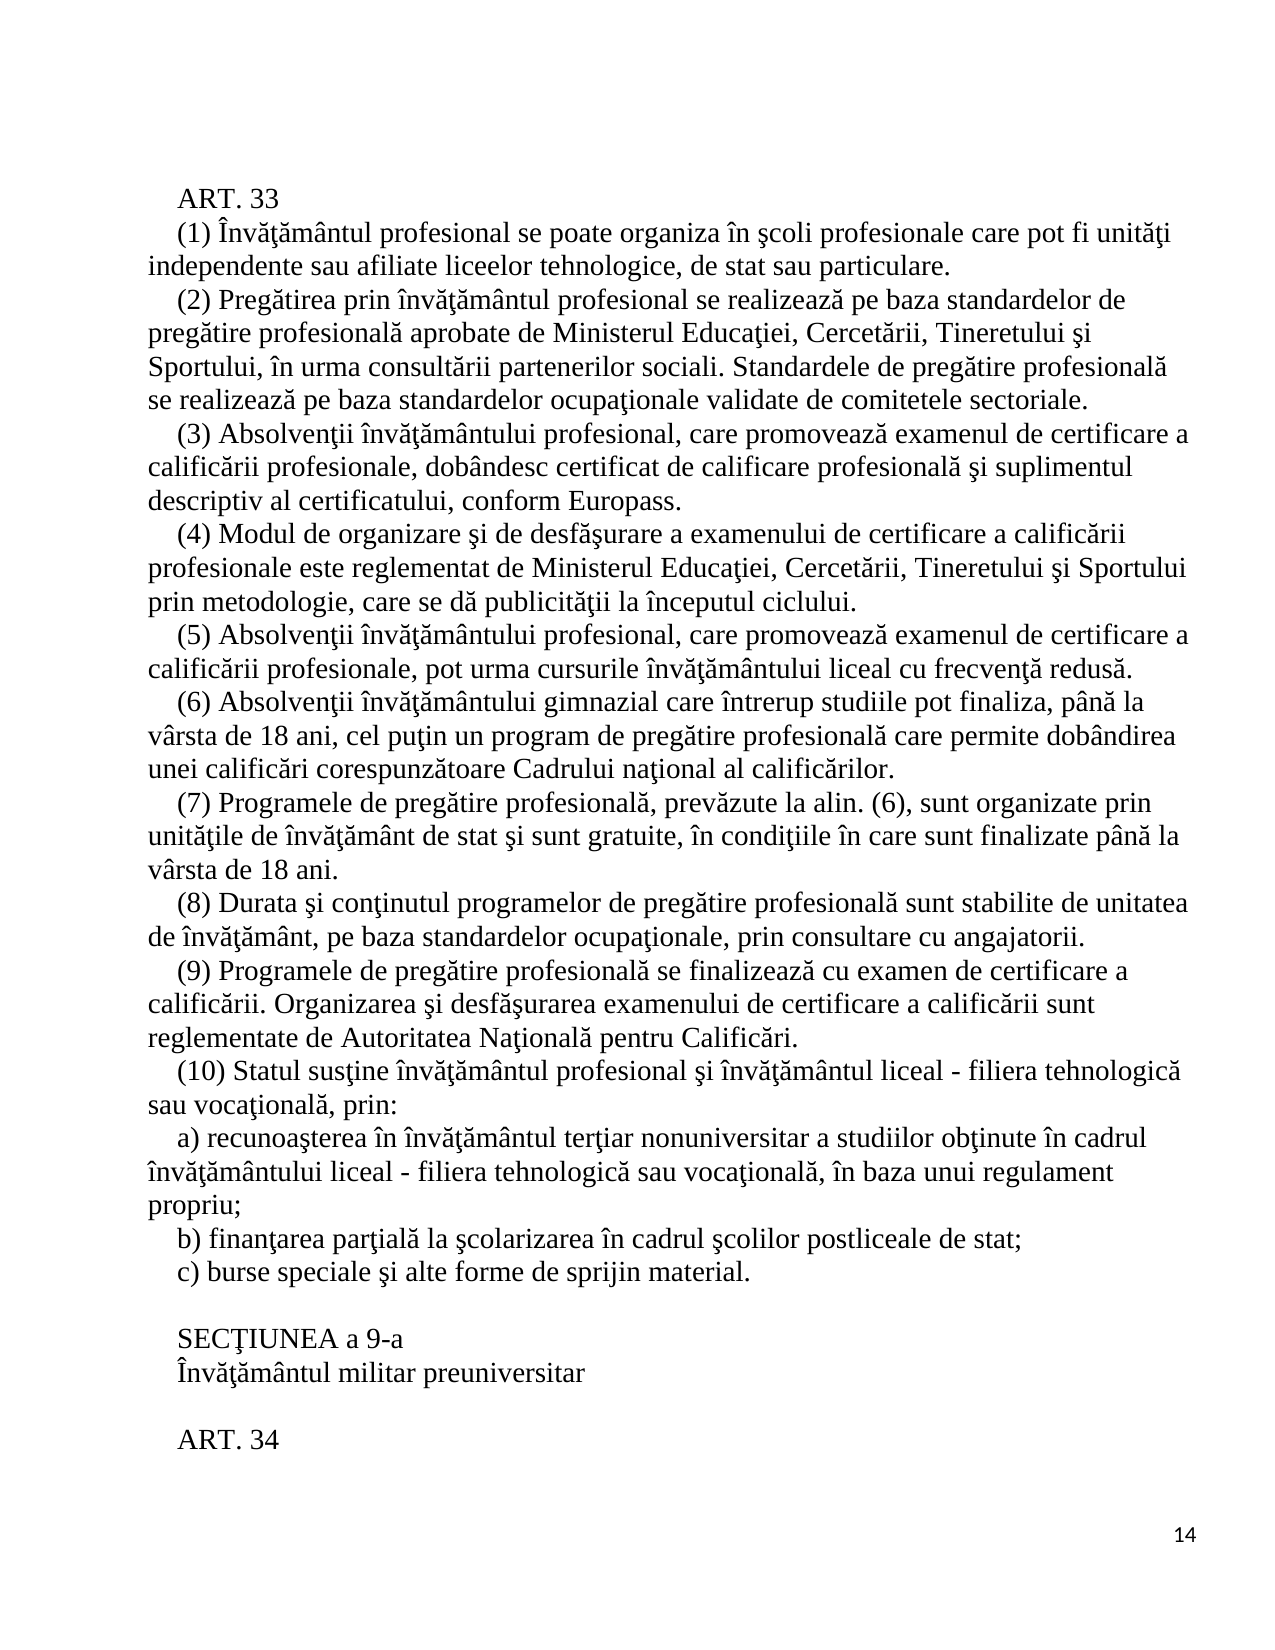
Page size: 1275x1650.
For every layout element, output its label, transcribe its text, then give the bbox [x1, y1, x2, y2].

text a) recunoaşterea în învăţământul terţiar nonuniversitar a studiilor obţinute în cadrul învăţământului liceal - filiera tehnologică sau vocaţională, în baza unui regulament propriu; [148, 1120, 1196, 1221]
text Învăţământul militar preuniversitar [148, 1355, 1196, 1389]
text (6) Absolvenţii învăţământului gimnazial care întrerup studiile pot finaliza, până la vârsta de 18 ani, cel puţin un program de pregătire profesională care permite dobândirea unei calificări corespunzătoare Cadrului naţional al calificărilor. [148, 684, 1196, 785]
text (9) Programele de pregătire profesională se finalizează cu examen de certificare a calificării. Organizarea şi desfăşurarea examenului de certificare a calificării sunt reglementate de Autoritatea Naţională pentru Calificări. [148, 953, 1196, 1053]
text (5) Absolvenţii învăţământului profesional, care promovează examenul de certificare a calificării profesionale, pot urma cursurile învăţământului liceal cu frecvenţă redusă. [148, 617, 1196, 684]
text (3) Absolvenţii învăţământului profesional, care promovează examenul de certificare a calificării profesionale, dobândesc certificat de calificare profesională şi suplimentul descriptiv al certificatului, conform Europass. [148, 416, 1196, 517]
text (2) Pregătirea prin învăţământul profesional se realizează pe baza standardelor de pregătire profesională aprobate de Ministerul Educaţiei, Cercetării, Tineretului şi Sportului, în urma consultării partenerilor sociali. Standardele de pregătire profesională se realizează pe baza standardelor ocupaţionale validate de comitetele sectoriale. [148, 282, 1196, 416]
text SECŢIUNEA a 9-a [148, 1322, 1196, 1355]
text c) burse speciale şi alte forme de sprijin material. [148, 1254, 1196, 1288]
text (10) Statul susţine învăţământul profesional şi învăţământul liceal - filiera tehnologică sau vocaţională, prin: [148, 1053, 1196, 1120]
text (7) Programele de pregătire profesională, prevăzute la alin. (6), sunt organizate prin unităţile de învăţământ de stat şi sunt gratuite, în condiţiile în care sunt finalizate până la vârsta de 18 ani. [148, 785, 1196, 886]
text (1) Învăţământul profesional se poate organiza în şcoli profesionale care pot fi unităţi independente sau afiliate liceelor tehnologice, de stat sau particulare. [148, 215, 1196, 282]
text ART. 33 [148, 181, 1196, 215]
text ART. 34 [148, 1422, 1196, 1456]
text b) finanţarea parţială la şcolarizarea în cadrul şcolilor postliceale de stat; [148, 1221, 1196, 1254]
text (8) Durata şi conţinutul programelor de pregătire profesională sunt stabilite de unitatea de învăţământ, pe baza standardelor ocupaţionale, prin consultare cu angajatorii. [148, 886, 1196, 953]
text (4) Modul de organizare şi de desfăşurare a examenului de certificare a calificării profesionale este reglementat de Ministerul Educaţiei, Cercetării, Tineretului şi Sportului prin metodologie, care se dă publicităţii la începutul ciclului. [148, 517, 1196, 617]
